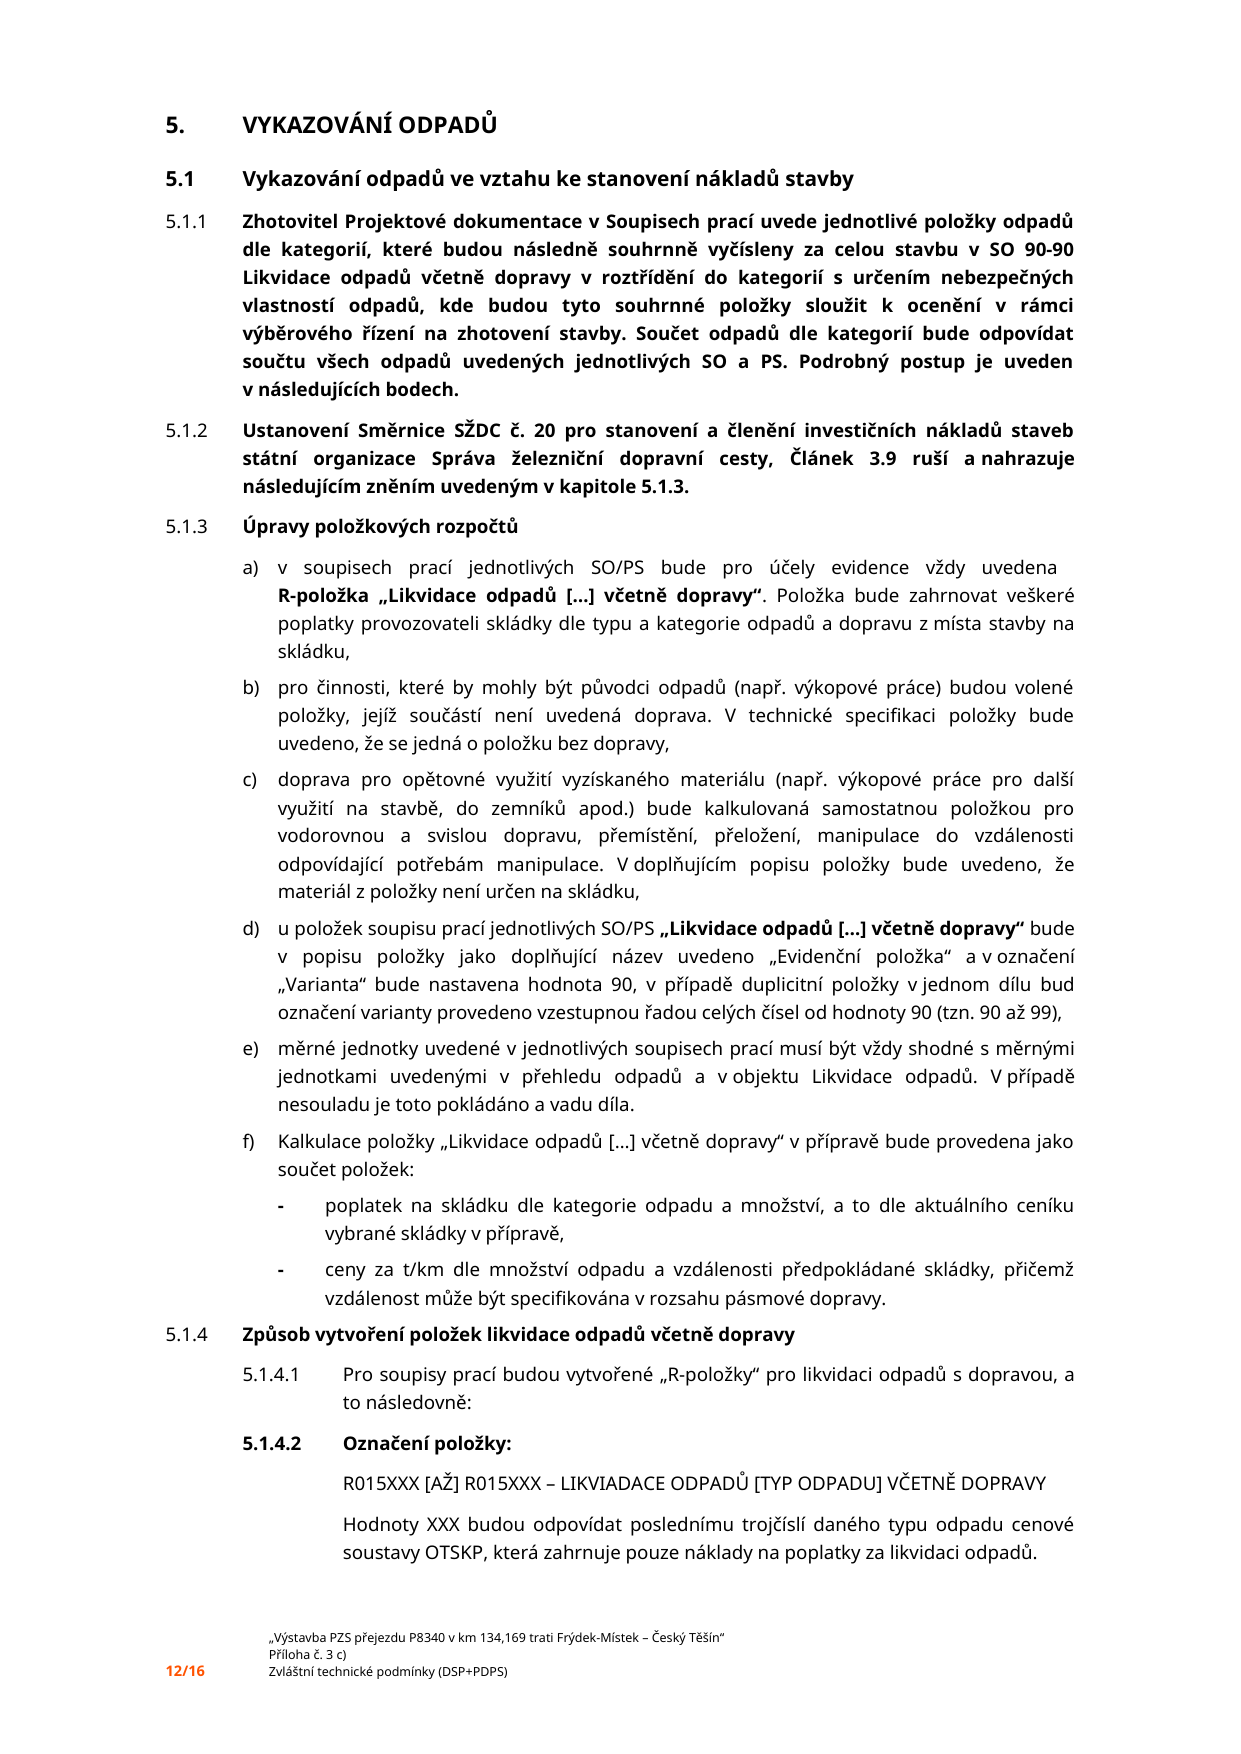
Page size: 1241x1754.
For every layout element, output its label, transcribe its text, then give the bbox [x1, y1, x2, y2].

list měrné jednotky uvedené v jednotlivých soupisech prací musí být vždy shodné s měrnými jednotkami uvedenými v přehledu odpadů a v objektu Likvidace odpadů. V případě nesouladu je toto pokládáno a vadu díla. [242, 1036, 1075, 1117]
list ceny za t/km dle množství odpadu a vzdálenosti předpokládané skládky, přičemž vzdálenost může být specifikována v rozsahu pásmové dopravy. [278, 1257, 1075, 1310]
list Kalkulace položky „Likvidace odpadů […] včetně dopravy“ v přípravě bude provedena jako součet položek: [242, 1128, 1075, 1182]
list Způsob vytvoření položek likvidace odpadů včetně dopravy [165, 1321, 1075, 1347]
text R015XXX [AŽ] R015XXX – LIKVIADACE ODPADŮ [TYP ODPADU] VČETNĚ DOPRAVY [343, 1471, 1075, 1496]
list Ustanovení Směrnice SŽDC č. 20 pro stanovení a členění investičních nákladů staveb státní organizace Správa železniční dopravní cesty, Článek 3.9 ruší a nahrazuje následujícím zněním uvedeným v kapitole 5.1.3. [165, 417, 1075, 498]
list Označení položky: [242, 1430, 1075, 1456]
list Vykazování odpadů ve vztahu ke stanovení nákladů stavby [165, 164, 1075, 193]
list doprava pro opětovné využití vyzískaného materiálu (např. výkopové práce pro další využití na stavbě, do zemníků apod.) bude kalkulovaná samostatnou položkou pro vodorovnou a svislou dopravu, přemístění, přeložení, manipulace do vzdálenosti odpovídající potřebám manipulace. V doplňujícím popisu položky bude uvedeno, že materiál z položky není určen na skládku, [242, 767, 1075, 904]
list v soupisech prací jednotlivých SO/PS bude pro účely evidence vždy uvedena R-položka „Likvidace odpadů […] včetně dopravy“. Položka bude zahrnovat veškeré poplatky provozovateli skládky dle typu a kategorie odpadů a dopravu z místa stavby na skládku, [242, 554, 1075, 663]
list pro činnosti, které by mohly být původci odpadů (např. výkopové práce) budou volené položky, jejíž součástí není uvedená doprava. V technické specifikaci položky bude uvedeno, že se jedná o položku bez dopravy, [242, 674, 1075, 756]
list Úpravy položkových rozpočtů [165, 513, 1075, 539]
list poplatek na skládku dle kategorie odpadu a množství, a to dle aktuálního ceníku vybrané skládky v přípravě, [278, 1192, 1075, 1246]
list u položek soupisu prací jednotlivých SO/PS „Likvidace odpadů […] včetně dopravy“ bude v popisu položky jako doplňující název uvedeno „Evidenční položka“ a v označení „Varianta“ bude nastavena hodnota 90, v případě duplicitní položky v jednom dílu bud označení varianty provedeno vzestupnou řadou celých čísel od hodnoty 90 (tzn. 90 až 99), [242, 915, 1075, 1025]
text Vykazování odpadů [165, 109, 1075, 141]
text Hodnoty XXX budou odpovídat poslednímu trojčíslí daného typu odpadu cenové soustavy OTSKP, která zahrnuje pouze náklady na poplatky za likvidaci odpadů. [343, 1511, 1075, 1565]
list Pro soupisy prací budou vytvořené „R-položky“ pro likvidaci odpadů s dopravou, a to následovně: [242, 1362, 1075, 1415]
list Zhotovitel Projektové dokumentace v Soupisech prací uvede jednotlivé položky odpadů dle kategorií, které budou následně souhrnně vyčísleny za celou stavbu v SO 90-90 Likvidace odpadů včetně dopravy v roztřídění do kategorií s určením nebezpečných vlastností odpadů, kde budou tyto souhrnné položky sloužit k ocenění v rámci výběrového řízení na zhotovení stavby. Součet odpadů dle kategorií bude odpovídat součtu všech odpadů uvedených jednotlivých SO a PS. Podrobný postup je uveden v následujících bodech. [165, 208, 1075, 402]
